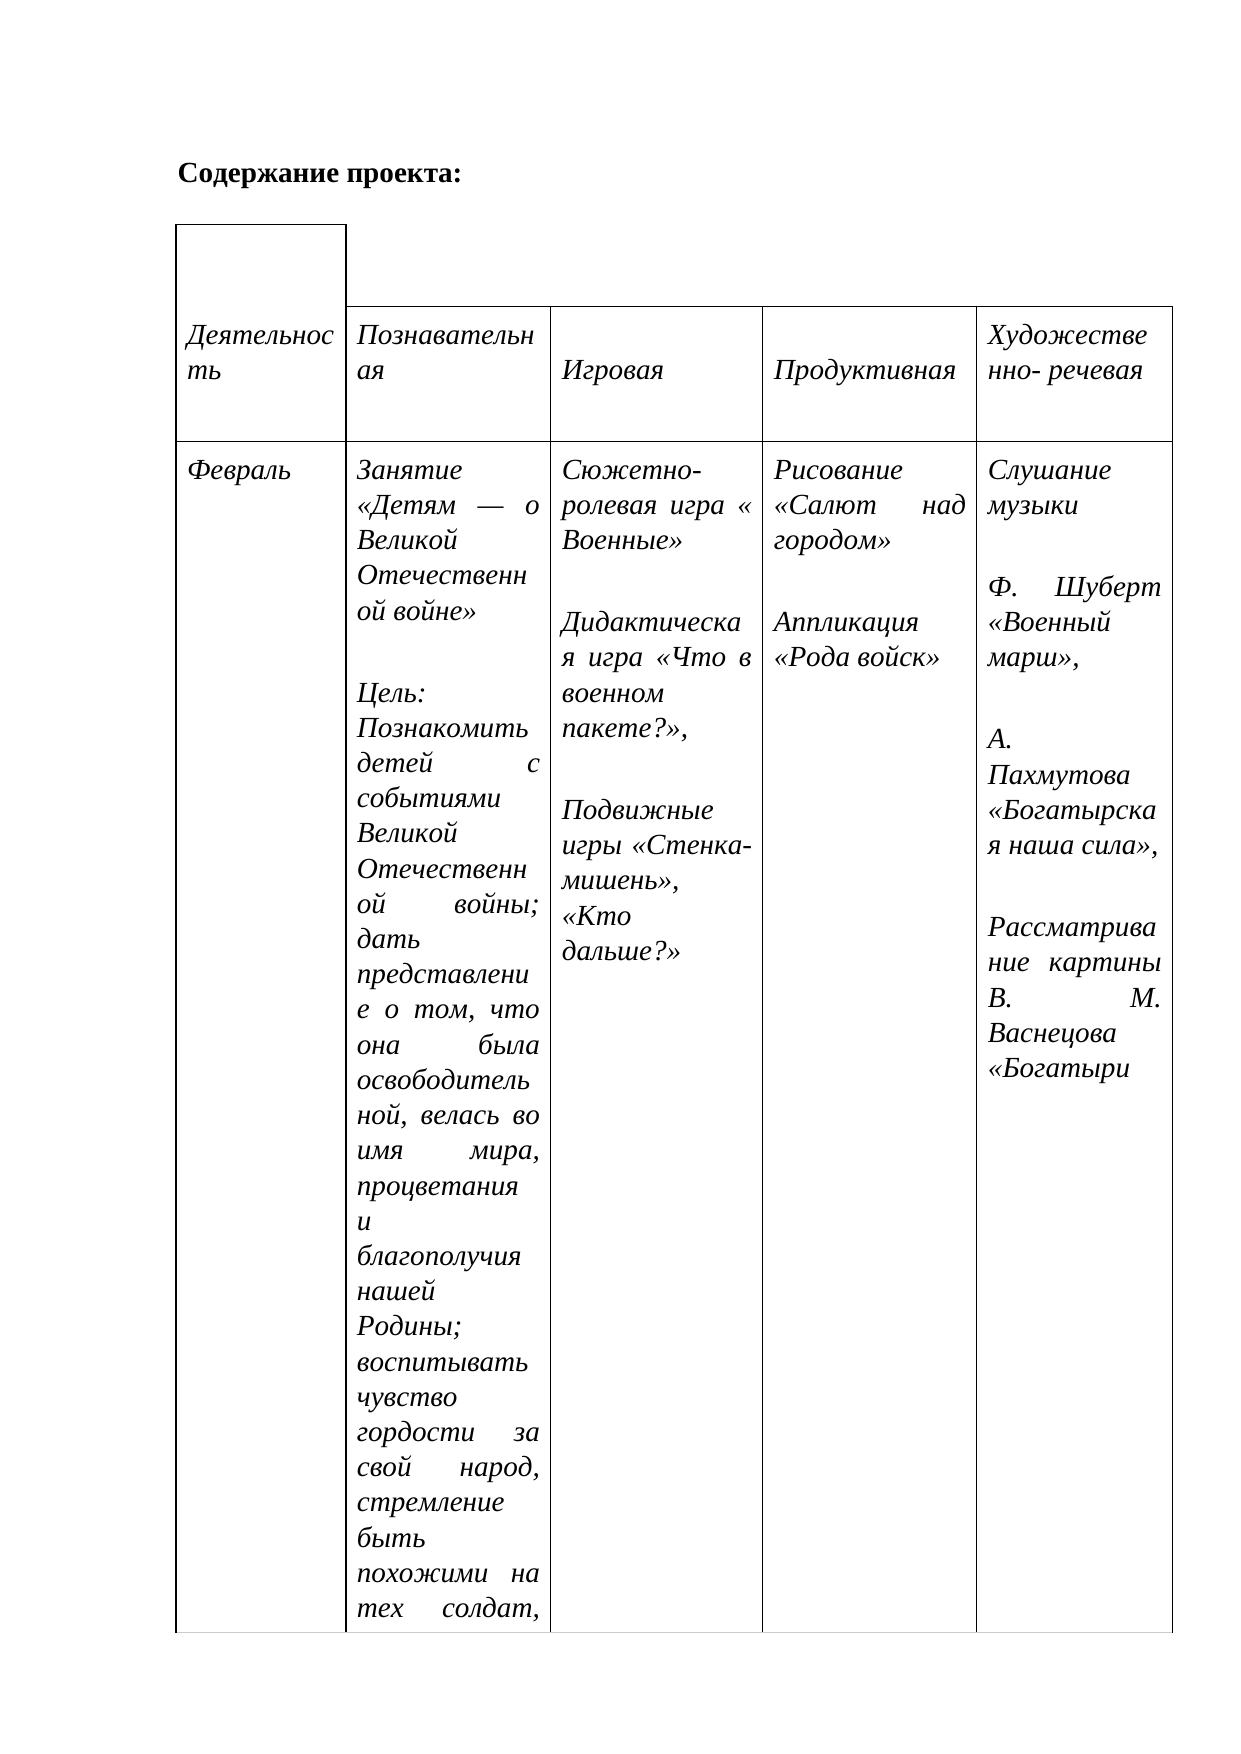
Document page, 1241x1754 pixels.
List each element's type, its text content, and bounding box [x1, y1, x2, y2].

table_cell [551, 442, 762, 1631]
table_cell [977, 442, 1172, 1631]
table_header Деятельность [177, 225, 345, 441]
table_cell Игровая [551, 307, 762, 441]
table_cell Февраль [177, 442, 345, 1631]
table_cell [347, 442, 550, 1631]
table_cell Познавательная [347, 307, 550, 441]
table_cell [763, 442, 976, 1631]
text Содержание проекта: [177, 153, 1152, 188]
table_cell Продуктивная [763, 307, 976, 441]
table_cell Художественно- речевая [977, 307, 1172, 441]
